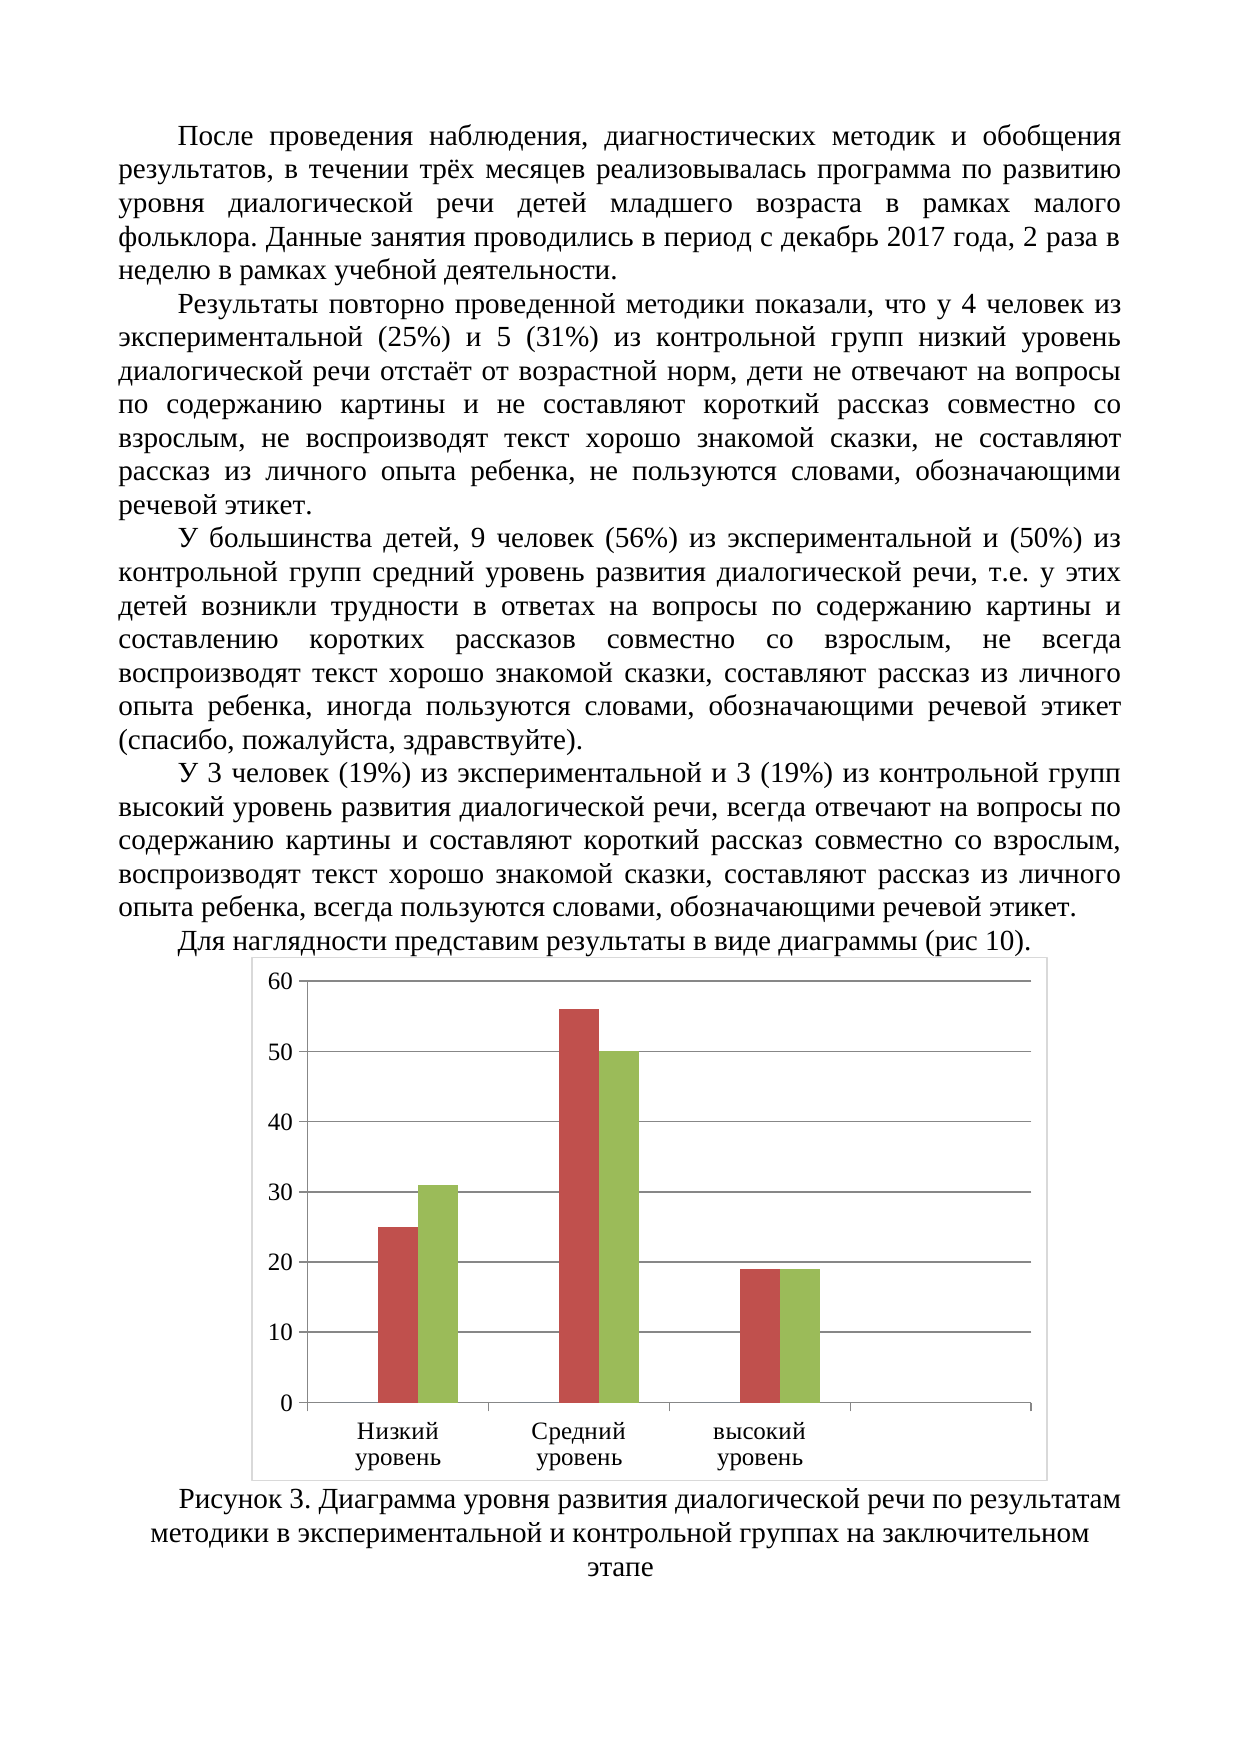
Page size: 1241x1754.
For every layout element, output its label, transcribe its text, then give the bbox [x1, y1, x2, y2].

text У большинства детей, 9 человек (56%) из экспериментальной и (50%) из контрольной групп средний уровень развития диалогической речи, т.е. у этих детей возникли трудности в ответах на вопросы по содержанию картины и составлению коротких рассказов совместно со взрослым, не всегда воспроизводят текст хорошо знакомой сказки, составляют рассказ из личного опыта ребенка, иногда пользуются словами, обозначающими речевой этикет (спасибо, пожалуйста, здравствуйте). [118, 521, 1122, 755]
text Рисунок 3. Диаграмма уровня развития диалогической речи по результатам методики в экспериментальной и контрольной группах на заключительном этапе [118, 1482, 1122, 1582]
text После проведения наблюдения, диагностических методик и обобщения результатов, в течении трёх месяцев реализовывалась программа по развитию уровня диалогической речи детей младшего возраста в рамках малого фольклора. Данные занятия проводились в период с декабрь 2017 года, 2 раза в неделю в рамках учебной деятельности. [118, 118, 1122, 286]
text У 3 человек (19%) из экспериментальной и 3 (19%) из контрольной групп высокий уровень развития диалогической речи, всегда отвечают на вопросы по содержанию картины и составляют короткий рассказ совместно со взрослым, воспроизводят текст хорошо знакомой сказки, составляют рассказ из личного опыта ребенка, всегда пользуются словами, обозначающими речевой этикет. [118, 755, 1122, 923]
text Для наглядности представим результаты в виде диаграммы (рис 10). [118, 923, 1122, 957]
text Результаты повторно проведенной методики показали, что у 4 человек из экспериментальной (25%) и 5 (31%) из контрольной групп низкий уровень диалогической речи отстаёт от возрастной норм, дети не отвечают на вопросы по содержанию картины и не составляют короткий рассказ совместно со взрослым, не воспроизводят текст хорошо знакомой сказки, не составляют рассказ из личного опыта ребенка, не пользуются словами, обозначающими речевой этикет. [118, 286, 1122, 521]
